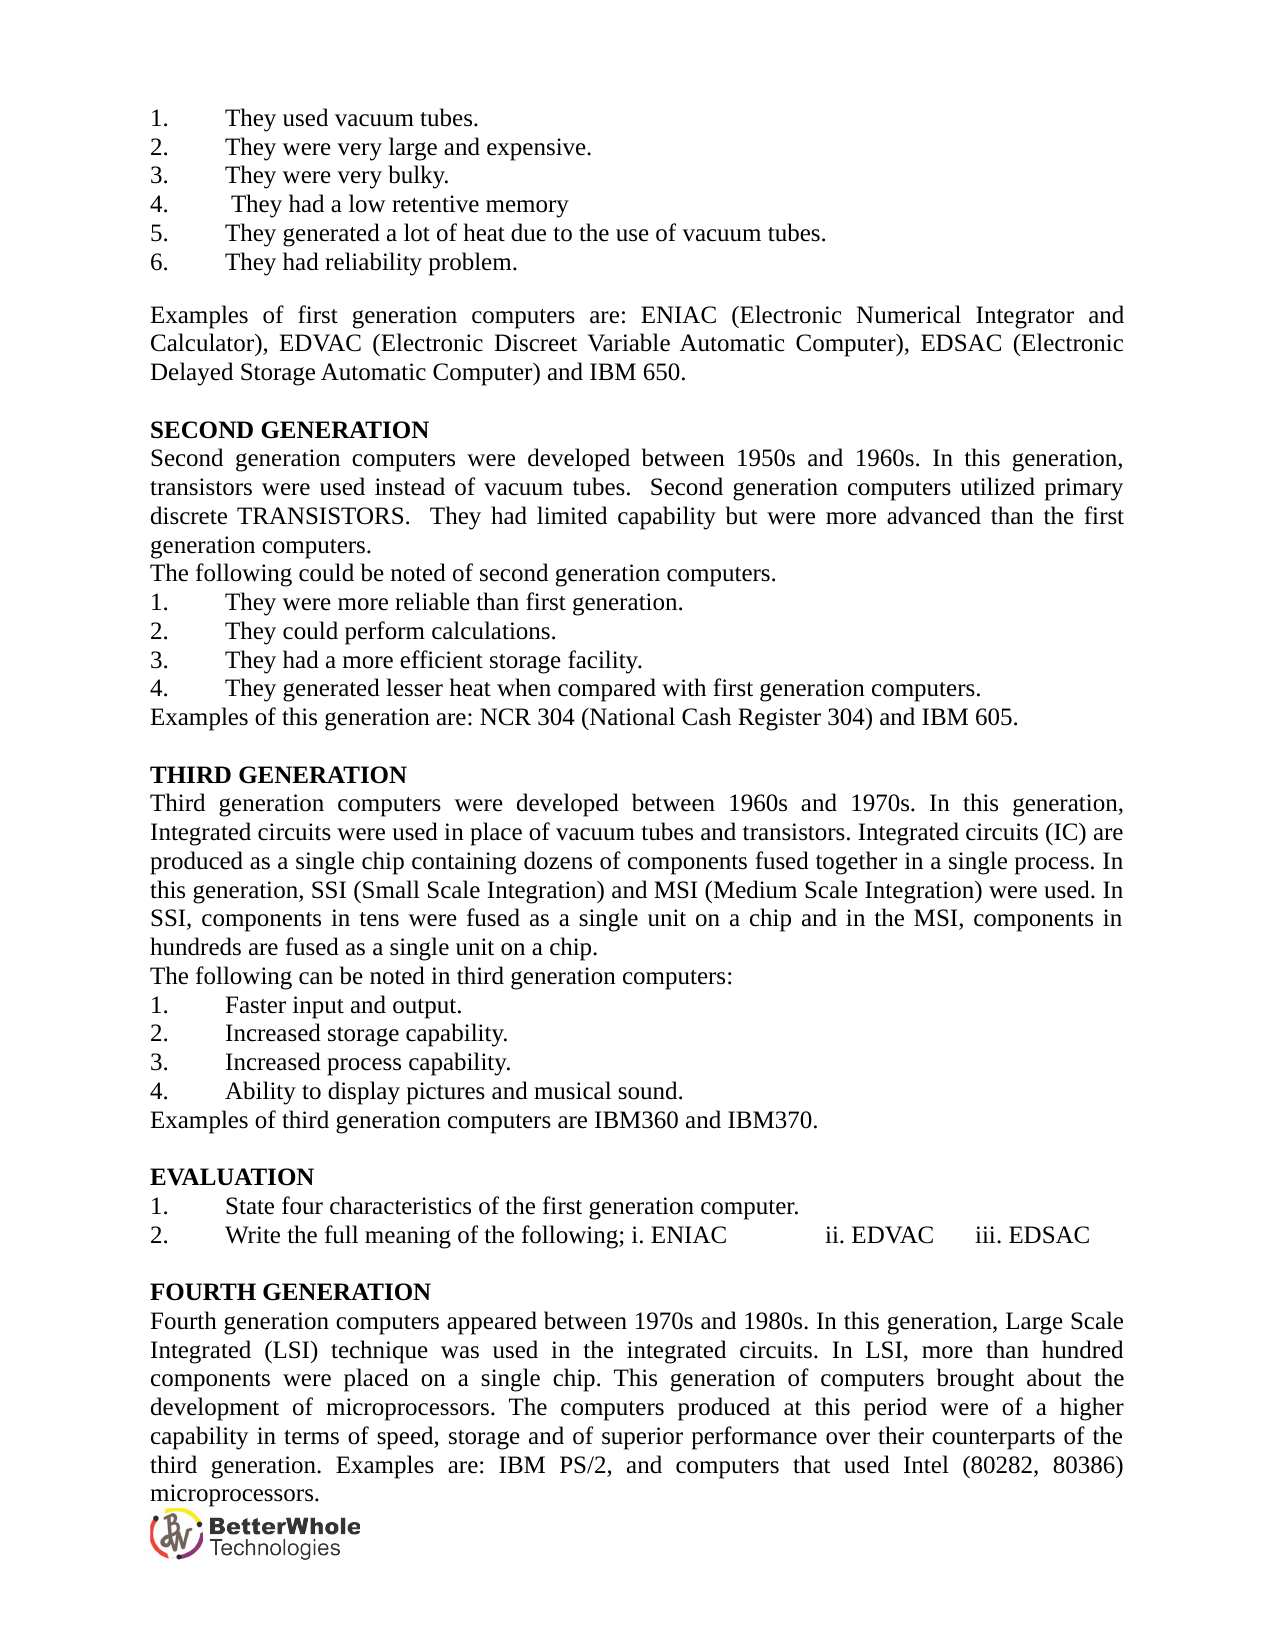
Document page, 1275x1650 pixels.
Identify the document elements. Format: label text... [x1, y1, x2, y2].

text 5. They generated a lot of heat due to the use of vacuum tubes. [150, 218, 1125, 247]
text Examples of third generation computers are IBM360 and IBM370. [150, 1105, 1125, 1133]
list Write the full meaning of the following; i. ENIAC ii. EDVAC iii. EDSAC [150, 1220, 1125, 1248]
text SECOND GENERATION [150, 415, 1125, 443]
text Fourth generation computers appeared between 1970s and 1980s. In this generation, Large Scale Integrated (LSI) technique was used in the integrated circuits. In LSI, more than hundred components were placed on a single chip. This generation of computers brought about the development of microprocessors. The computers produced at this period were of a higher capability in terms of speed, storage and of superior performance over their counterparts of the third generation. Examples are: IBM PS/2, and computers that used Intel (80282, 80386) microprocessors. [150, 1306, 1125, 1507]
text 1. Faster input and output. [150, 990, 1125, 1018]
text Examples of first generation computers are: ENIAC (Electronic Numerical Integrator and Calculator), EDVAC (Electronic Discreet Variable Automatic Computer), EDSAC (Electronic Delayed Storage Automatic Computer) and IBM 650. [150, 300, 1125, 386]
text THIRD GENERATION [150, 760, 1125, 788]
text 3. Increased process capability. [150, 1047, 1125, 1076]
picture [150, 1508, 360, 1560]
text The following could be noted of second generation computers. [150, 558, 1125, 587]
text FOURTH GENERATION [150, 1277, 1125, 1306]
text 1. They used vacuum tubes. [150, 103, 1125, 132]
text The following can be noted in third generation computers: [150, 961, 1125, 990]
list State four characteristics of the first generation computer. [150, 1191, 1125, 1220]
text 4. Ability to display pictures and musical sound. [150, 1076, 1125, 1105]
text EVALUATION [150, 1162, 1125, 1191]
text 3. They had a more efficient storage facility. [150, 645, 1125, 673]
text 4. They had a low retentive memory [150, 189, 1125, 218]
text Second generation computers were developed between 1950s and 1960s. In this generation, transistors were used instead of vacuum tubes. Second generation computers utilized primary discrete TRANSISTORS. They had limited capability but were more advanced than the first generation computers. [150, 443, 1125, 558]
text 1. They were more reliable than first generation. [150, 587, 1125, 616]
text 2. They could perform calculations. [150, 616, 1125, 645]
text 4. They generated lesser heat when compared with first generation computers. [150, 673, 1125, 702]
text 2. They were very large and expensive. [150, 132, 1125, 161]
text 2. Increased storage capability. [150, 1018, 1125, 1047]
text 3. They were very bulky. [150, 161, 1125, 189]
text Examples of this generation are: NCR 304 (National Cash Register 304) and IBM 605. [150, 702, 1125, 731]
text 6. They had reliability problem. [150, 247, 1125, 276]
text Third generation computers were developed between 1960s and 1970s. In this generation, Integrated circuits were used in place of vacuum tubes and transistors. Integrated circuits (IC) are produced as a single chip containing dozens of components fused together in a single process. In this generation, SSI (Small Scale Integration) and MSI (Medium Scale Integration) were used. In SSI, components in tens were fused as a single unit on a chip and in the MSI, components in hundreds are fused as a single unit on a chip. [150, 788, 1125, 961]
